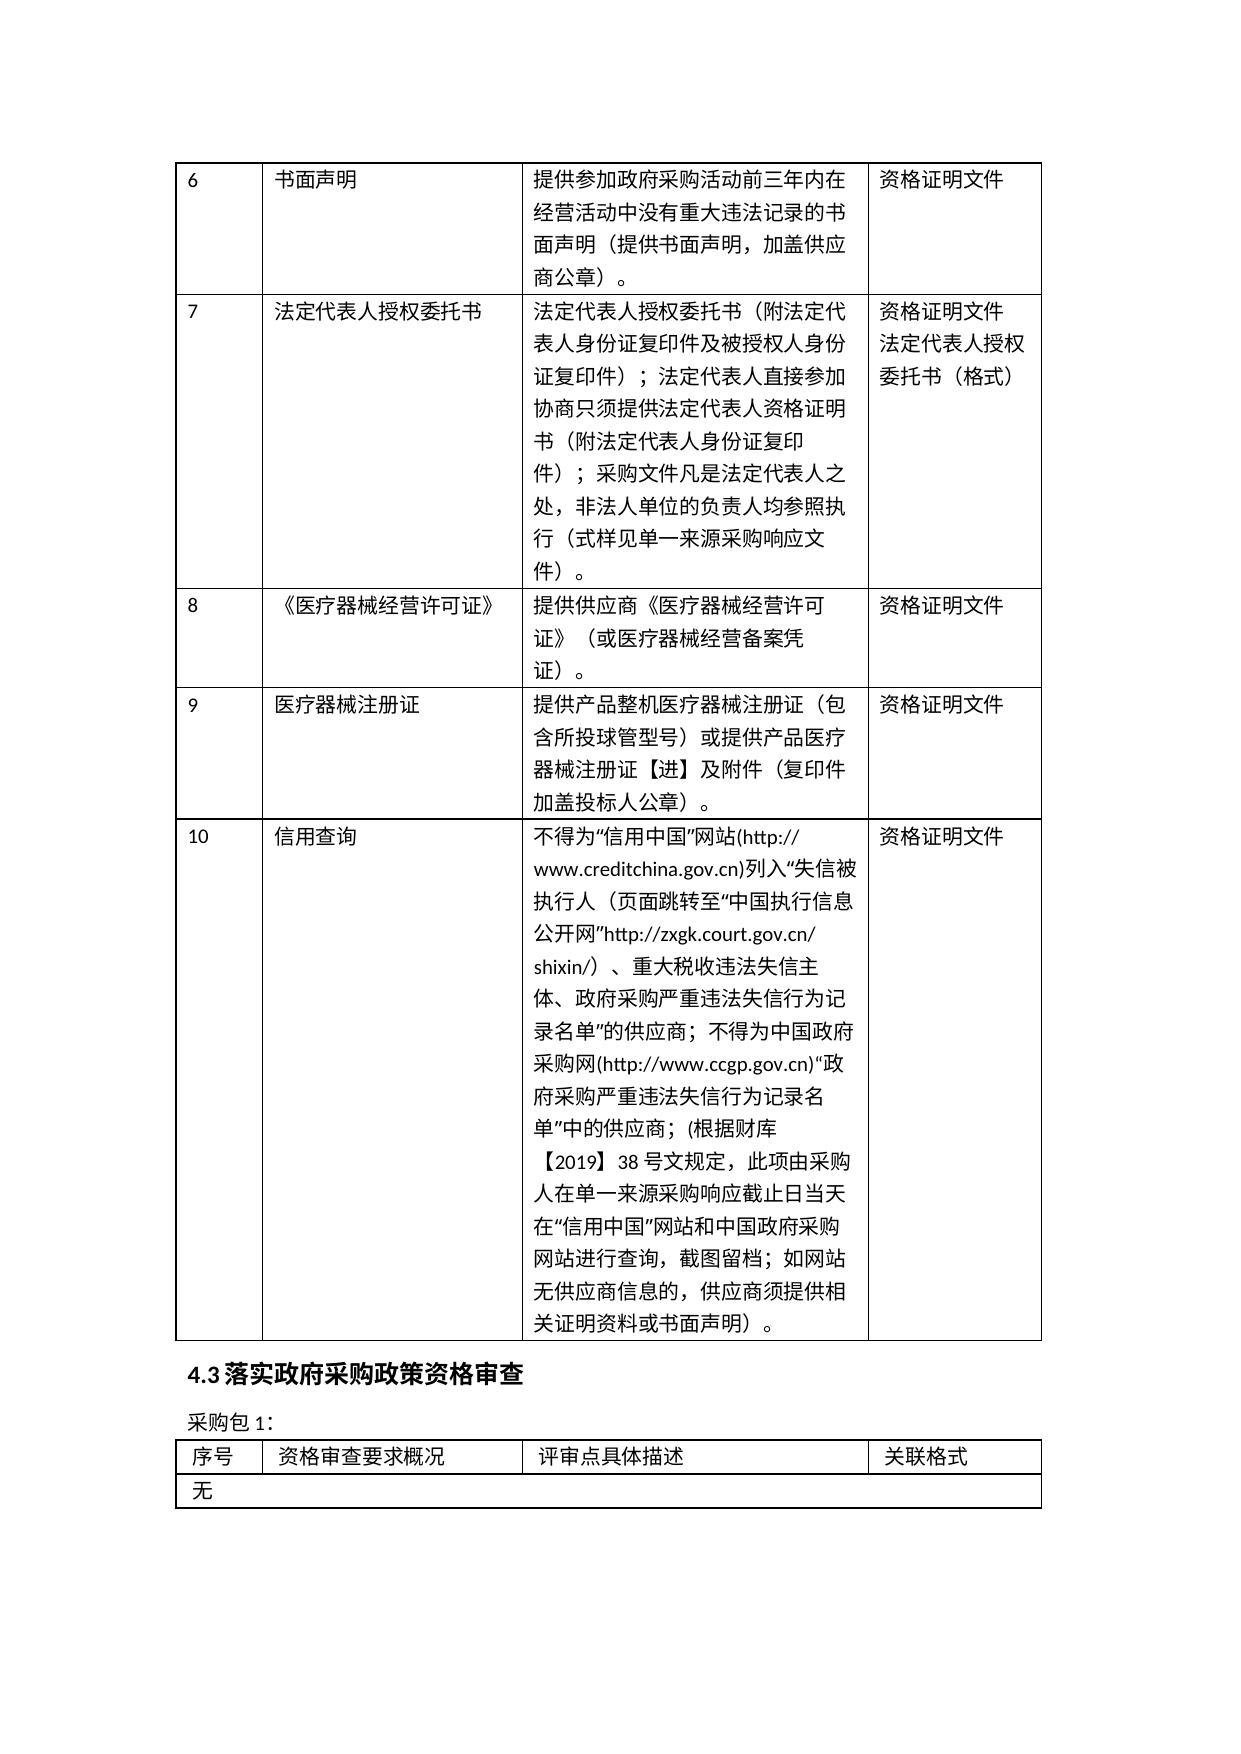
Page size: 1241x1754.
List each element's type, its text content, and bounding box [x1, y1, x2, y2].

table_cell 书面声明 [263, 164, 522, 293]
table_cell 资格证明文件 法定代表人授权委托书（格式） [869, 295, 1041, 588]
table_cell 法定代表人授权委托书（附法定代表人身份证复印件及被授权人身份证复印件）；法定代表人直接参加协商只须提供法定代表人资格证明书（附法定代表人身份证复印件）；采购文件凡是法定代表人之处，非法人单位的负责人均参照执行（式样见单一来源采购响应文件）。 [523, 295, 868, 588]
table_header 资格审查要求概况 [263, 1441, 522, 1473]
table_cell 法定代表人授权委托书 [263, 295, 522, 588]
table_cell 不得为“信用中国”网站(http://www.creditchina.gov.cn)列入“失信被执行人（页面跳转至“中国执行信息公开网”http://zxgk.court.gov.cn/shixin/）、重大税收违法失信主体、政府采购严重违法失信行为记录名单”的供应商；不得为中国政府采购网(http://www.ccgp.gov.cn)“政府采购严重违法失信行为记录名单”中的供应商；(根据财库【2019】38号文规定，此项由采购人在单一来源采购响应截止日当天在“信用中国”网站和中国政府采购网站进行查询，截图留档；如网站无供应商信息的，供应商须提供相关证明资料或书面声明）。 [523, 820, 868, 1340]
table_cell 信用查询 [263, 820, 522, 1340]
table_cell 资格证明文件 [869, 820, 1041, 1340]
table_cell 6 [177, 164, 262, 293]
table_cell 资格证明文件 [869, 589, 1041, 687]
table_cell 10 [177, 820, 262, 1340]
text 4.3落实政府采购政策资格审查 [187, 1341, 1053, 1406]
table_cell 提供产品整机医疗器械注册证（包含所投球管型号）或提供产品医疗器械注册证【进】及附件（复印件加盖投标人公章）。 [523, 688, 868, 818]
table_cell 《医疗器械经营许可证》 [263, 589, 522, 687]
table_cell 医疗器械注册证 [263, 688, 522, 818]
table_header 关联格式 [869, 1441, 1041, 1473]
text 采购包1： [187, 1406, 1053, 1439]
table_cell 提供参加政府采购活动前三年内在经营活动中没有重大违法记录的书面声明（提供书面声明，加盖供应商公章）。 [523, 164, 868, 293]
table_cell 7 [177, 295, 262, 588]
table_cell 9 [177, 688, 262, 818]
table_header 序号 [177, 1441, 262, 1473]
table_cell 资格证明文件 [869, 688, 1041, 818]
table_header 评审点具体描述 [523, 1441, 868, 1473]
table_cell 提供供应商《医疗器械经营许可证》（或医疗器械经营备案凭证）。 [523, 589, 868, 687]
table_cell 8 [177, 589, 262, 687]
table_cell 无 [177, 1475, 1041, 1507]
table_cell 资格证明文件 [869, 164, 1041, 293]
